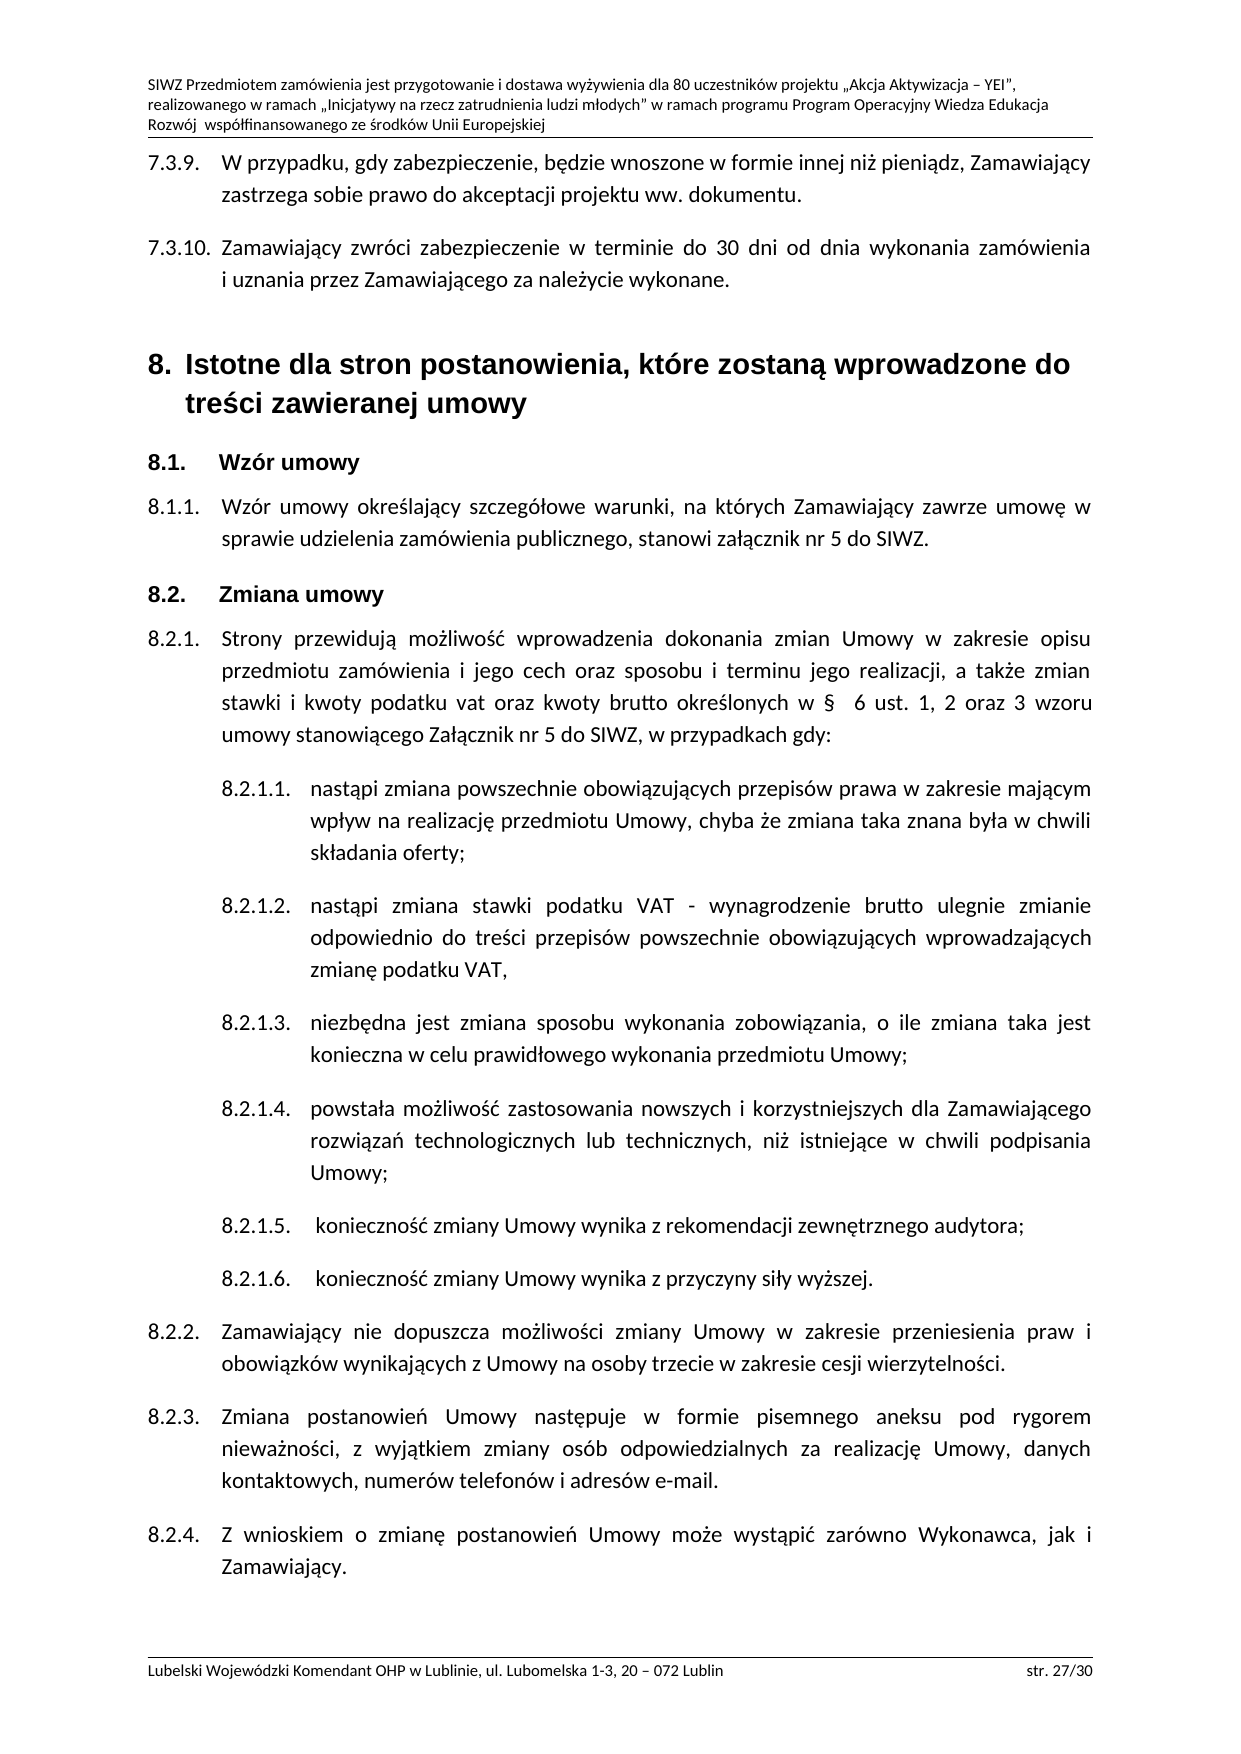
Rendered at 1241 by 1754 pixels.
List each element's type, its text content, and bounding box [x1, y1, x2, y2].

text Wzór umowy określający szczegółowe warunki, na których Zamawiający zawrze umowę w sprawie udzielenia zamówienia publicznego, stanowi załącznik nr 5 do SIWZ. [148, 492, 1093, 552]
text nastąpi zmiana powszechnie obowiązujących przepisów prawa w zakresie mającym wpływ na realizację przedmiotu Umowy, chyba że zmiana taka znana była w chwili składania oferty; [221, 774, 1093, 866]
subtitle Zmiana umowy [148, 581, 1093, 608]
text Strony przewidują możliwość wprowadzenia dokonania zmian Umowy w zakresie opisu przedmiotu zamówienia i jego cech oraz sposobu i terminu jego realizacji, a także zmian stawki i kwoty podatku vat oraz kwoty brutto określonych w § 6 ust. 1, 2 oraz 3 wzoru umowy stanowiącego Załącznik nr 5 do SIWZ, w przypadkach gdy: [148, 624, 1093, 749]
subtitle Wzór umowy [148, 449, 1093, 476]
text niezbędna jest zmiana sposobu wykonania zobowiązania, o ile zmiana taka jest konieczna w celu prawidłowego wykonania przedmiotu Umowy; [221, 1008, 1093, 1069]
text W przypadku, gdy zabezpieczenie, będzie wnoszone w formie innej niż pieniądz, Zamawiający zastrzega sobie prawo do akceptacji projektu ww. dokumentu. [148, 148, 1093, 208]
text Zmiana postanowień Umowy następuje w formie pisemnego aneksu pod rygorem nieważności, z wyjątkiem zmiany osób odpowiedzialnych za realizację Umowy, danych kontaktowych, numerów telefonów i adresów e-mail. [148, 1402, 1093, 1495]
text konieczność zmiany Umowy wynika z rekomendacji zewnętrznego audytora; [221, 1211, 1093, 1239]
text Zamawiający nie dopuszcza możliwości zmiany Umowy w zakresie przeniesienia praw i obowiązków wynikających z Umowy na osoby trzecie w zakresie cesji wierzytelności. [148, 1317, 1093, 1377]
text Z wnioskiem o zmianę postanowień Umowy może wystąpić zarówno Wykonawca, jak i Zamawiający. [148, 1520, 1093, 1580]
text powstała możliwość zastosowania nowszych i korzystniejszych dla Zamawiającego rozwiązań technologicznych lub technicznych, niż istniejące w chwili podpisania Umowy; [221, 1094, 1093, 1186]
text nastąpi zmiana stawki podatku VAT - wynagrodzenie brutto ulegnie zmianie odpowiednio do treści przepisów powszechnie obowiązujących wprowadzających zmianę podatku VAT, [221, 891, 1093, 983]
text Zamawiający zwróci zabezpieczenie w terminie do 30 dni od dnia wykonania zamówienia i uznania przez Zamawiającego za należycie wykonane. [148, 233, 1093, 293]
subtitle Istotne dla stron postanowienia, które zostaną wprowadzone do treści zawieranej umowy [148, 347, 1093, 419]
text konieczność zmiany Umowy wynika z przyczyny siły wyższej. [221, 1264, 1093, 1292]
